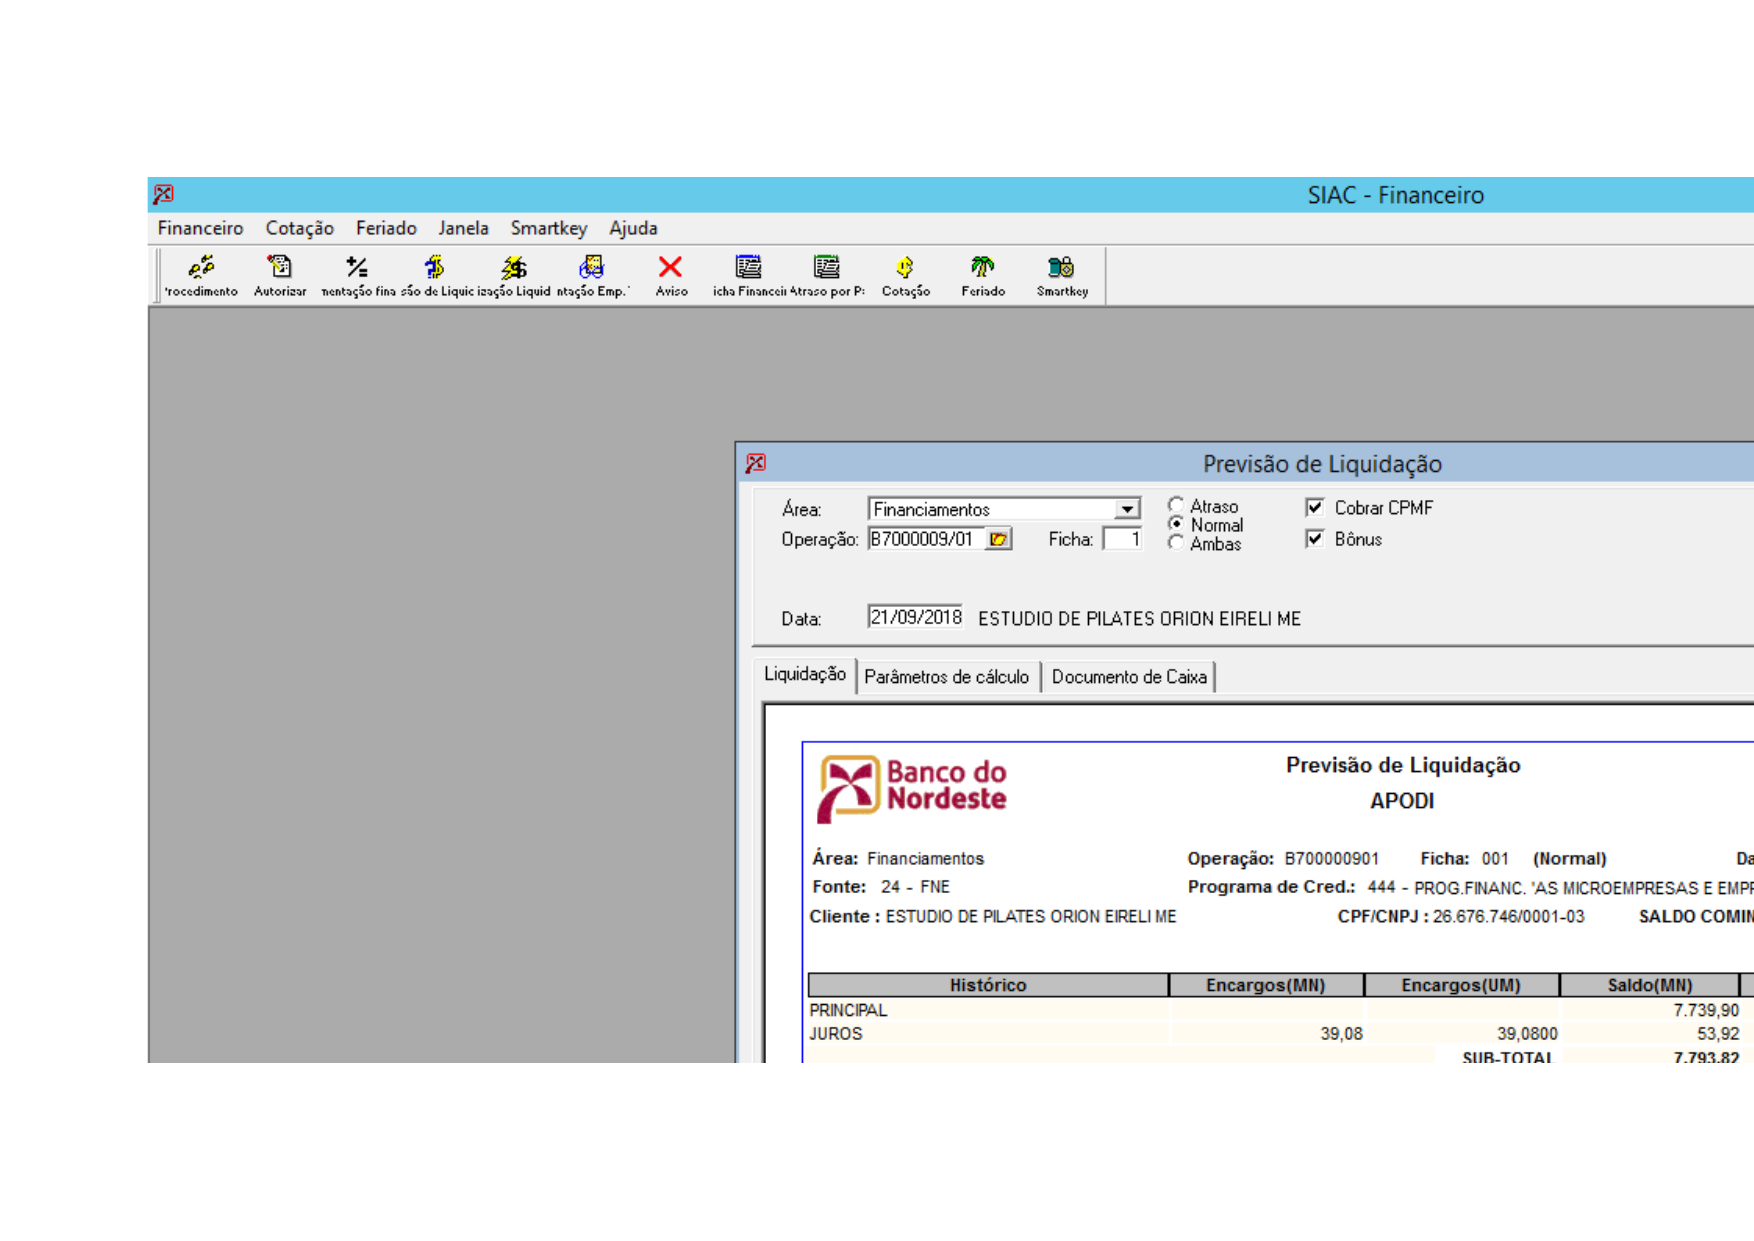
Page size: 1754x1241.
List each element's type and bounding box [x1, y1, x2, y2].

picture [147, 177, 1754, 1063]
